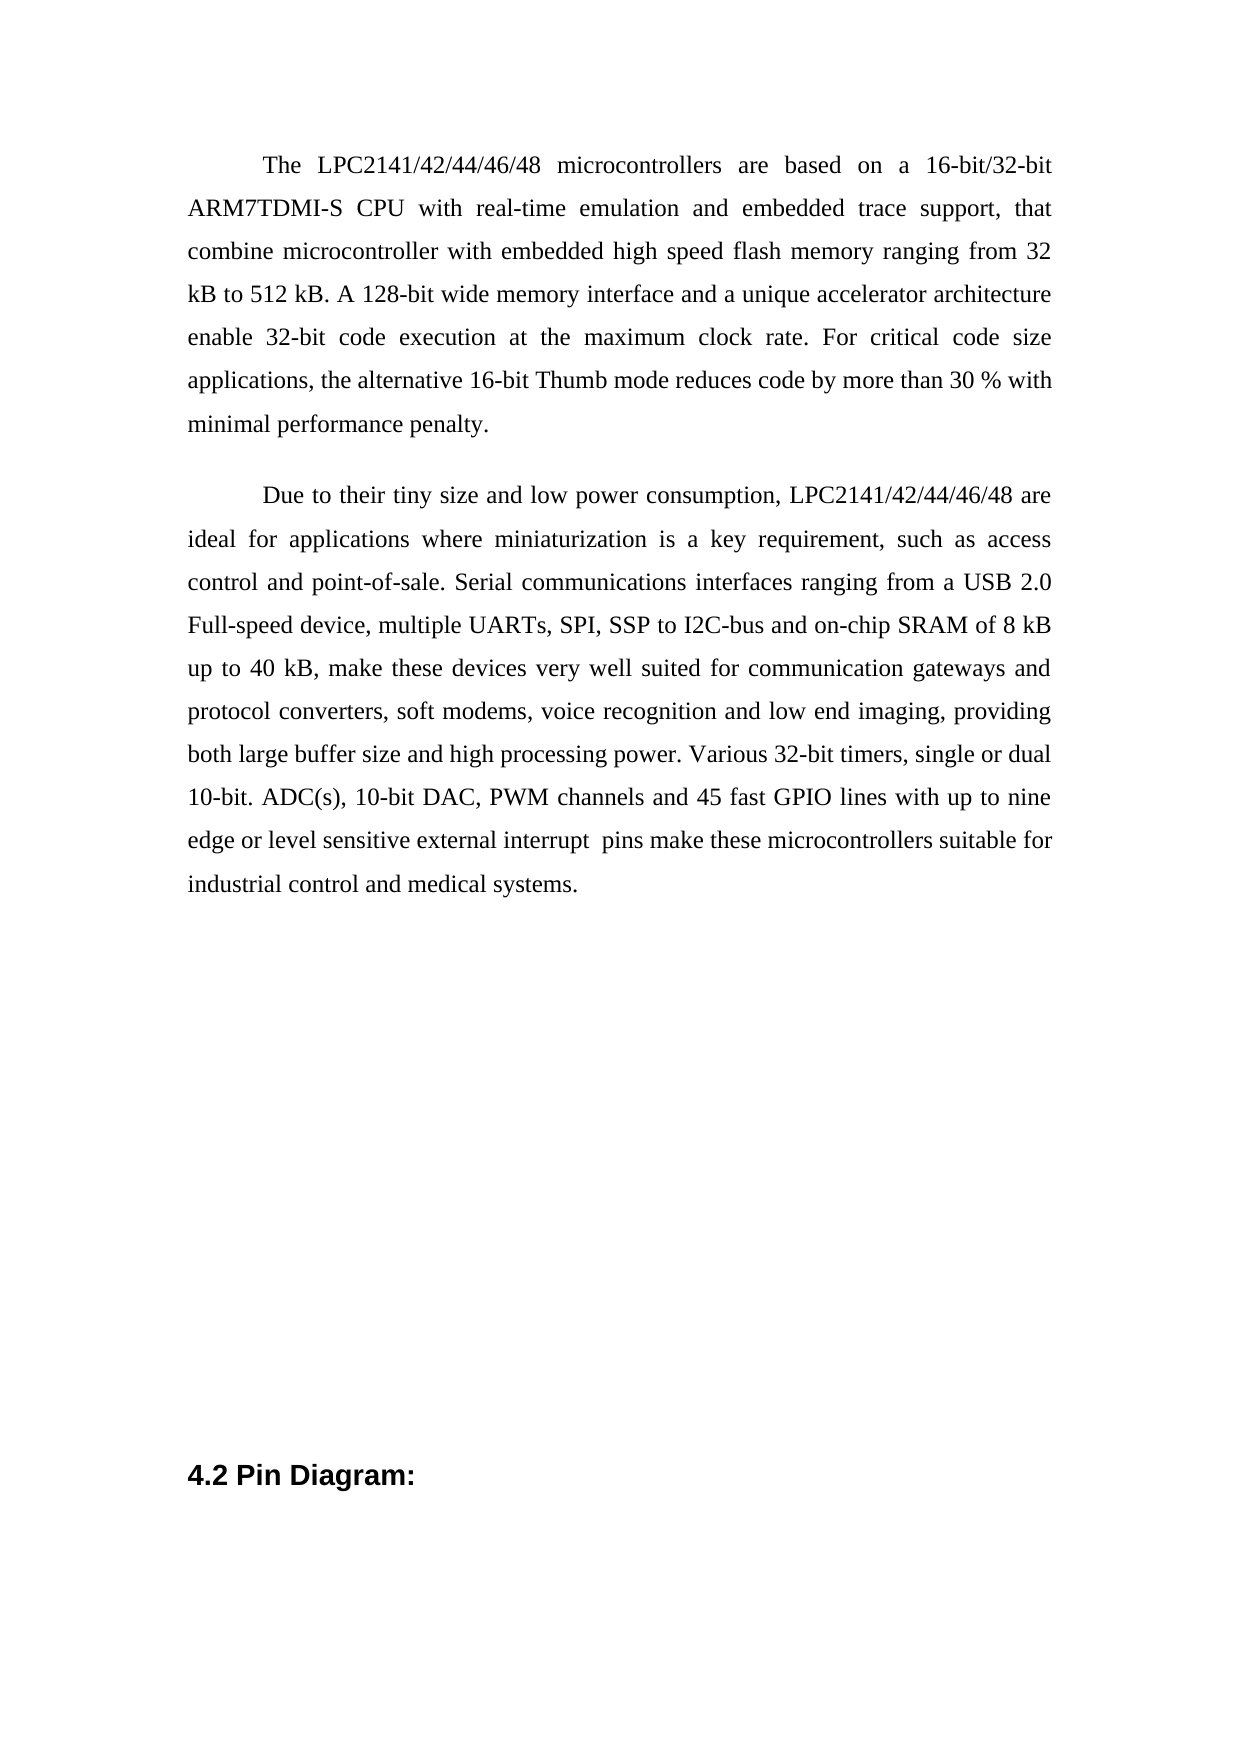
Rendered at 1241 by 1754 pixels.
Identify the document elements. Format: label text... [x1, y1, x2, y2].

text The LPC2141/42/44/46/48 microcontrollers are based on a 16-bit/32-bit ARM7TDMI-S CPU with real-time emulation and embedded trace support, that combine microcontroller with embedded high speed flash memory ranging from 32 kB to 512 kB. A 128-bit wide memory interface and a unique accelerator architecture enable 32-bit code execution at the maximum clock rate. For critical code size applications, the alternative 16-bit Thumb mode reduces code by more than 30 % with minimal performance penalty. [187, 150, 1053, 437]
text 4.2 Pin Diagram: [187, 1458, 1053, 1492]
text Due to their tiny size and low power consumption, LPC2141/42/44/46/48 are ideal for applications where miniaturization is a key requirement, such as access control and point-of-sale. Serial communications interfaces ranging from a USB 2.0 Full-speed device, multiple UARTs, SPI, SSP to I2C-bus and on-chip SRAM of 8 kB up to 40 kB, make these devices very well suited for communication gateways and protocol converters, soft modems, voice recognition and low end imaging, providing both large buffer size and high processing power. Various 32-bit timers, single or dual 10-bit. ADC(s), 10-bit DAC, PWM channels and 45 fast GPIO lines with up to nine edge or level sensitive external interrupt pins make these microcontrollers suitable for industrial control and medical systems. [187, 481, 1053, 897]
